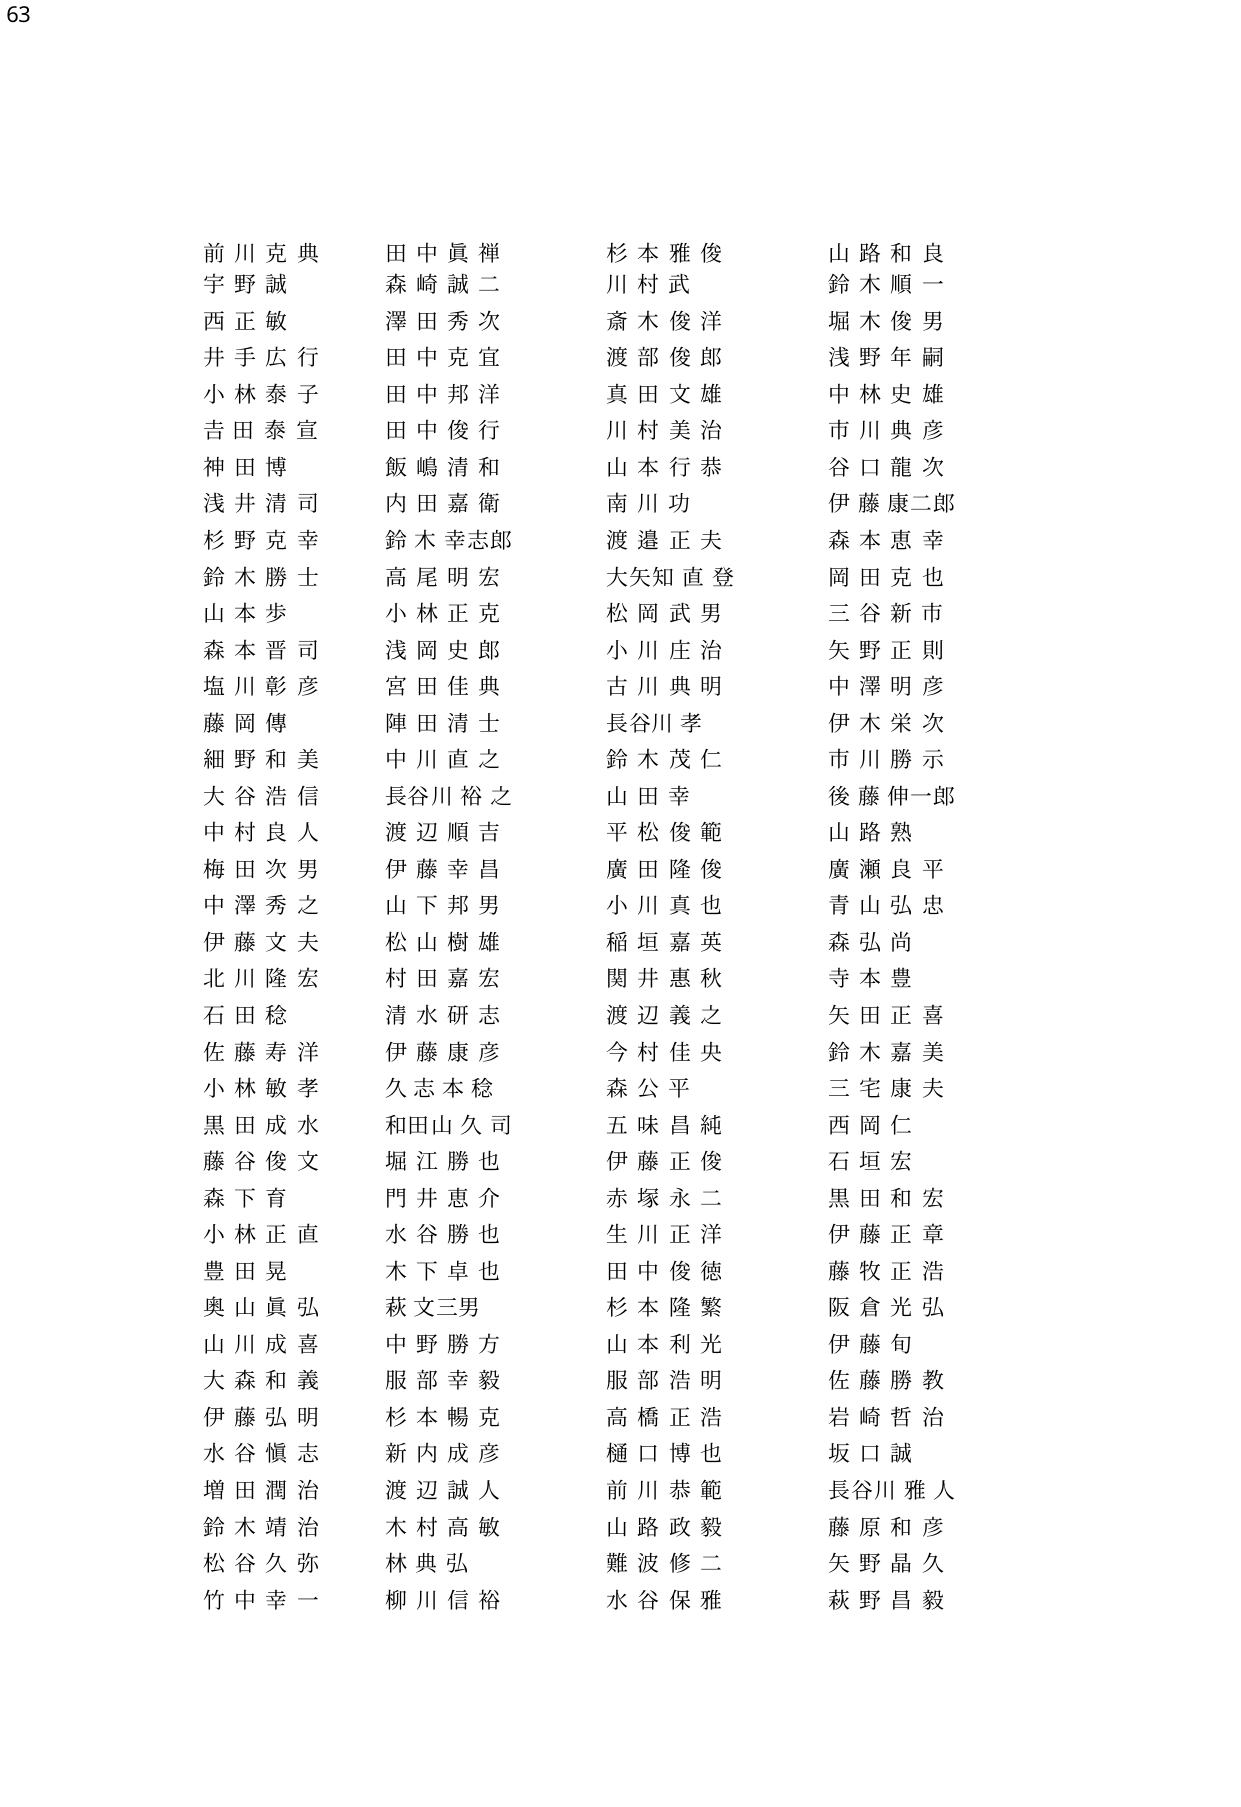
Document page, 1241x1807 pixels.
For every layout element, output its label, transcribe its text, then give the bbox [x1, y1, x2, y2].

table_cell 樋 口 博 也 [606, 1437, 828, 1473]
table_cell 増 田 潤 治 [203, 1473, 385, 1510]
table_cell 中 林 史 雄 [828, 377, 1010, 414]
table_cell 山 川 成 喜 [203, 1327, 385, 1363]
table_cell 梅 田 次 男 [203, 852, 385, 889]
table_cell 前 川 恭 範 [606, 1473, 828, 1510]
table_cell 稲 垣 嘉 英 [606, 925, 828, 962]
table_cell 川 村 武 [606, 268, 828, 304]
table_cell 杉 本 暢 克 [385, 1400, 606, 1437]
table_cell 小 林 正 直 [203, 1218, 385, 1254]
table_cell 藤 牧 正 浩 [828, 1254, 1010, 1291]
table_cell 西 正 敏 [203, 304, 385, 341]
table_cell 飯 嶋 清 和 [385, 450, 606, 487]
table_cell 西 岡 仁 [828, 1108, 1010, 1144]
table_cell 新 内 成 彦 [385, 1437, 606, 1473]
table_cell 水 谷 愼 志 [203, 1437, 385, 1473]
table_cell 渡 辺 順 吉 [385, 816, 606, 852]
table_cell 谷 口 龍 次 [828, 450, 1010, 487]
table_cell 矢 野 正 則 [828, 633, 1010, 669]
table_cell 高 橋 正 浩 [606, 1400, 828, 1437]
table_cell 矢 野 晶 久 [828, 1546, 1010, 1583]
table_cell 田 中 俊 徳 [606, 1254, 828, 1291]
table_cell 岩 崎 哲 治 [828, 1400, 1010, 1437]
table_cell 浅 岡 史 郎 [385, 633, 606, 669]
table_cell 関 井 惠 秋 [606, 962, 828, 998]
table_cell 伊 藤 文 夫 [203, 925, 385, 962]
table_cell 小 林 泰 子 [203, 377, 385, 414]
table_cell 青 山 弘 忠 [828, 889, 1010, 925]
table_cell 松 谷 久 弥 [203, 1546, 385, 1583]
table_cell 中 澤 秀 之 [203, 889, 385, 925]
table_cell 萩 文三男 [385, 1291, 606, 1327]
table_cell 渡 邉 正 夫 [606, 523, 828, 560]
table_cell 阪 倉 光 弘 [828, 1291, 1010, 1327]
table_cell 小 林 敏 孝 [203, 1071, 385, 1108]
table_cell 田 中 克 宜 [385, 341, 606, 377]
table_cell 山 下 邦 男 [385, 889, 606, 925]
table_cell 藤 岡 傳 [203, 706, 385, 742]
table_cell 山 路 熟 [828, 816, 1010, 852]
table_cell 平 松 俊 範 [606, 816, 828, 852]
table_cell 佐 藤 寿 洋 [203, 1035, 385, 1071]
table_cell 中 川 直 之 [385, 743, 606, 779]
table_cell 浅 野 年 嗣 [828, 341, 1010, 377]
table_cell 柳 川 信 裕 [385, 1583, 606, 1614]
table_cell 寺 本 豊 [828, 962, 1010, 998]
table_cell 藤 原 和 彦 [828, 1510, 1010, 1546]
table_cell 伊 藤 康 彦 [385, 1035, 606, 1071]
table_cell 岡 田 克 也 [828, 560, 1010, 596]
table_cell 伊 藤 弘 明 [203, 1400, 385, 1437]
table_cell 田 中 俊 行 [385, 414, 606, 450]
table_cell 堀 江 勝 也 [385, 1144, 606, 1181]
table_cell 鈴 木 幸志郎 [385, 523, 606, 560]
table_cell 今 村 佳 央 [606, 1035, 828, 1071]
table_cell 伊 藤 正 章 [828, 1218, 1010, 1254]
table_cell 難 波 修 二 [606, 1546, 828, 1583]
table_cell 細 野 和 美 [203, 743, 385, 779]
table_cell 矢 田 正 喜 [828, 998, 1010, 1035]
table_cell 伊 木 栄 次 [828, 706, 1010, 742]
table_cell 斎 木 俊 洋 [606, 304, 828, 341]
table_cell 伊 藤 康二郎 [828, 487, 1010, 523]
table_cell 森 本 恵 幸 [828, 523, 1010, 560]
table_cell 伊 藤 旬 [828, 1327, 1010, 1363]
table_cell 古 川 典 明 [606, 669, 828, 706]
table_header 杉 本 雅 俊 [606, 236, 828, 267]
table_cell 村 田 嘉 宏 [385, 962, 606, 998]
table_cell 林 典 弘 [385, 1546, 606, 1583]
table_cell 内 田 嘉 衛 [385, 487, 606, 523]
table_cell 鈴 木 茂 仁 [606, 743, 828, 779]
table_cell 杉 野 克 幸 [203, 523, 385, 560]
table_cell 和田山 久 司 [385, 1108, 606, 1144]
table_cell 水 谷 保 雅 [606, 1583, 828, 1614]
table_header 山 路 和 良 [828, 236, 1010, 267]
table_cell 木 下 卓 也 [385, 1254, 606, 1291]
table_cell 山 本 歩 [203, 596, 385, 633]
table_cell 市 川 勝 示 [828, 743, 1010, 779]
table_cell 川 村 美 治 [606, 414, 828, 450]
table_cell 中 澤 明 彦 [828, 669, 1010, 706]
table_cell 五 味 昌 純 [606, 1108, 828, 1144]
table_cell 竹 中 幸 一 [203, 1583, 385, 1614]
table_cell 松 岡 武 男 [606, 596, 828, 633]
table_cell 久 志 本 稔 [385, 1071, 606, 1108]
table_cell 北 川 隆 宏 [203, 962, 385, 998]
table_cell 長谷川 孝 [606, 706, 828, 742]
table_cell 小 川 庄 治 [606, 633, 828, 669]
table_cell 森 崎 誠 二 [385, 268, 606, 304]
table_cell 小 川 真 也 [606, 889, 828, 925]
table_cell 宇 野 誠 [203, 268, 385, 304]
table_cell 小 林 正 克 [385, 596, 606, 633]
table_cell 三 谷 新 市 [828, 596, 1010, 633]
table_cell 山 本 利 光 [606, 1327, 828, 1363]
table_cell 大矢知 直 登 [606, 560, 828, 596]
table_cell 大 森 和 義 [203, 1364, 385, 1400]
table_cell 田 中 邦 洋 [385, 377, 606, 414]
table_cell 萩 野 昌 毅 [828, 1583, 1010, 1614]
table_cell 廣 瀬 良 平 [828, 852, 1010, 889]
table_cell 生 川 正 洋 [606, 1218, 828, 1254]
table_cell 赤 塚 永 二 [606, 1181, 828, 1217]
table_cell 杉 本 隆 繁 [606, 1291, 828, 1327]
table_cell 南 川 功 [606, 487, 828, 523]
table_cell 宮 田 佳 典 [385, 669, 606, 706]
table_cell 廣 田 隆 俊 [606, 852, 828, 889]
table_cell 鈴 木 順 一 [828, 268, 1010, 304]
table_cell 山 田 幸 [606, 779, 828, 816]
table_cell 木 村 高 敏 [385, 1510, 606, 1546]
table_cell 藤 谷 俊 文 [203, 1144, 385, 1181]
table_cell 清 水 研 志 [385, 998, 606, 1035]
table_cell 長谷川 雅 人 [828, 1473, 1010, 1510]
table_cell 森 本 晋 司 [203, 633, 385, 669]
table_cell 中 村 良 人 [203, 816, 385, 852]
table_cell 森 公 平 [606, 1071, 828, 1108]
table_cell 神 田 博 [203, 450, 385, 487]
table_cell 山 路 政 毅 [606, 1510, 828, 1546]
table_cell 浅 井 清 司 [203, 487, 385, 523]
table_cell 堀 木 俊 男 [828, 304, 1010, 341]
table_header 前 川 克 典 [203, 236, 385, 267]
table_cell 佐 藤 勝 教 [828, 1364, 1010, 1400]
table_cell 伊 藤 正 俊 [606, 1144, 828, 1181]
table_cell 渡 部 俊 郎 [606, 341, 828, 377]
table_cell 澤 田 秀 次 [385, 304, 606, 341]
table_cell 塩 川 彰 彦 [203, 669, 385, 706]
table_cell 松 山 樹 雄 [385, 925, 606, 962]
table_cell 後 藤 伸一郎 [828, 779, 1010, 816]
table_cell 三 宅 康 夫 [828, 1071, 1010, 1108]
table_cell 門 井 恵 介 [385, 1181, 606, 1217]
table_cell 陣 田 清 士 [385, 706, 606, 742]
table_cell 鈴 木 勝 士 [203, 560, 385, 596]
table_cell 山 本 行 恭 [606, 450, 828, 487]
table_cell 黒 田 和 宏 [828, 1181, 1010, 1217]
table_cell 伊 藤 幸 昌 [385, 852, 606, 889]
table_cell 石 垣 宏 [828, 1144, 1010, 1181]
table_cell 長谷川 裕 之 [385, 779, 606, 816]
table_cell 服 部 幸 毅 [385, 1364, 606, 1400]
table_cell 渡 辺 義 之 [606, 998, 828, 1035]
table_cell 森 弘 尚 [828, 925, 1010, 962]
table_cell 市 川 典 彦 [828, 414, 1010, 450]
table_cell 渡 辺 誠 人 [385, 1473, 606, 1510]
table_cell 坂 口 誠 [828, 1437, 1010, 1473]
table_cell 服 部 浩 明 [606, 1364, 828, 1400]
table_cell 高 尾 明 宏 [385, 560, 606, 596]
table_cell 𠮷 田 泰 宣 [203, 414, 385, 450]
table_cell 井 手 広 行 [203, 341, 385, 377]
table_cell 中 野 勝 方 [385, 1327, 606, 1363]
table_cell 鈴 木 嘉 美 [828, 1035, 1010, 1071]
table_cell 黒 田 成 水 [203, 1108, 385, 1144]
table_cell 石 田 稔 [203, 998, 385, 1035]
table_cell 大 谷 浩 信 [203, 779, 385, 816]
table_cell 奥 山 眞 弘 [203, 1291, 385, 1327]
table_cell 鈴 木 靖 治 [203, 1510, 385, 1546]
table_cell 真 田 文 雄 [606, 377, 828, 414]
table_header 田 中 眞 禅 [385, 236, 606, 267]
table_cell 水 谷 勝 也 [385, 1218, 606, 1254]
table_cell 豊 田 晃 [203, 1254, 385, 1291]
table_cell 森 下 育 [203, 1181, 385, 1217]
